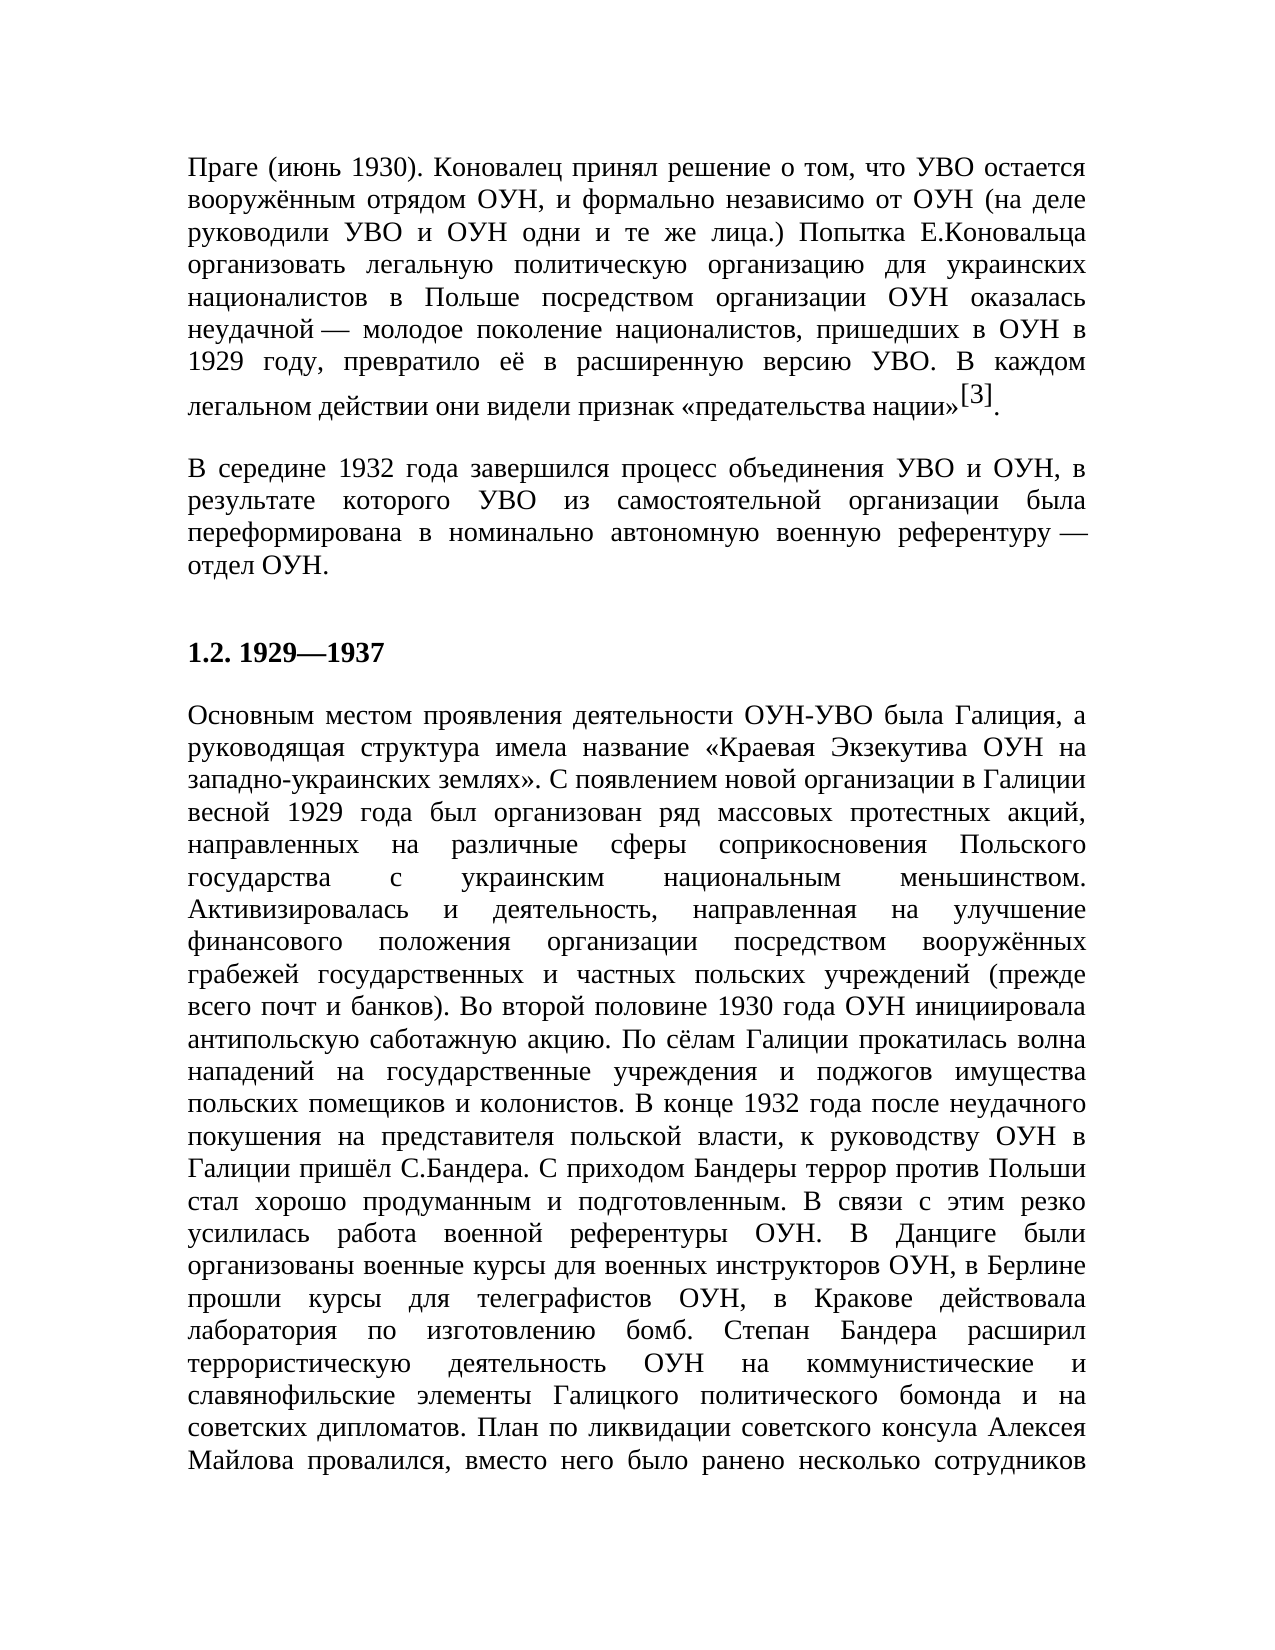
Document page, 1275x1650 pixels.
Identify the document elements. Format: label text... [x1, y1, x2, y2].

list 1.2. 1929—1937 [187, 635, 1087, 668]
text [187, 698, 1087, 1475]
text В середине 1932 года завершился процесс объединения УВО и ОУН, в результате которого УВО из самостоятельной организации была переформирована в номинально автономную военную референтуру — отдел ОУН. [187, 451, 1087, 580]
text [187, 150, 1087, 421]
